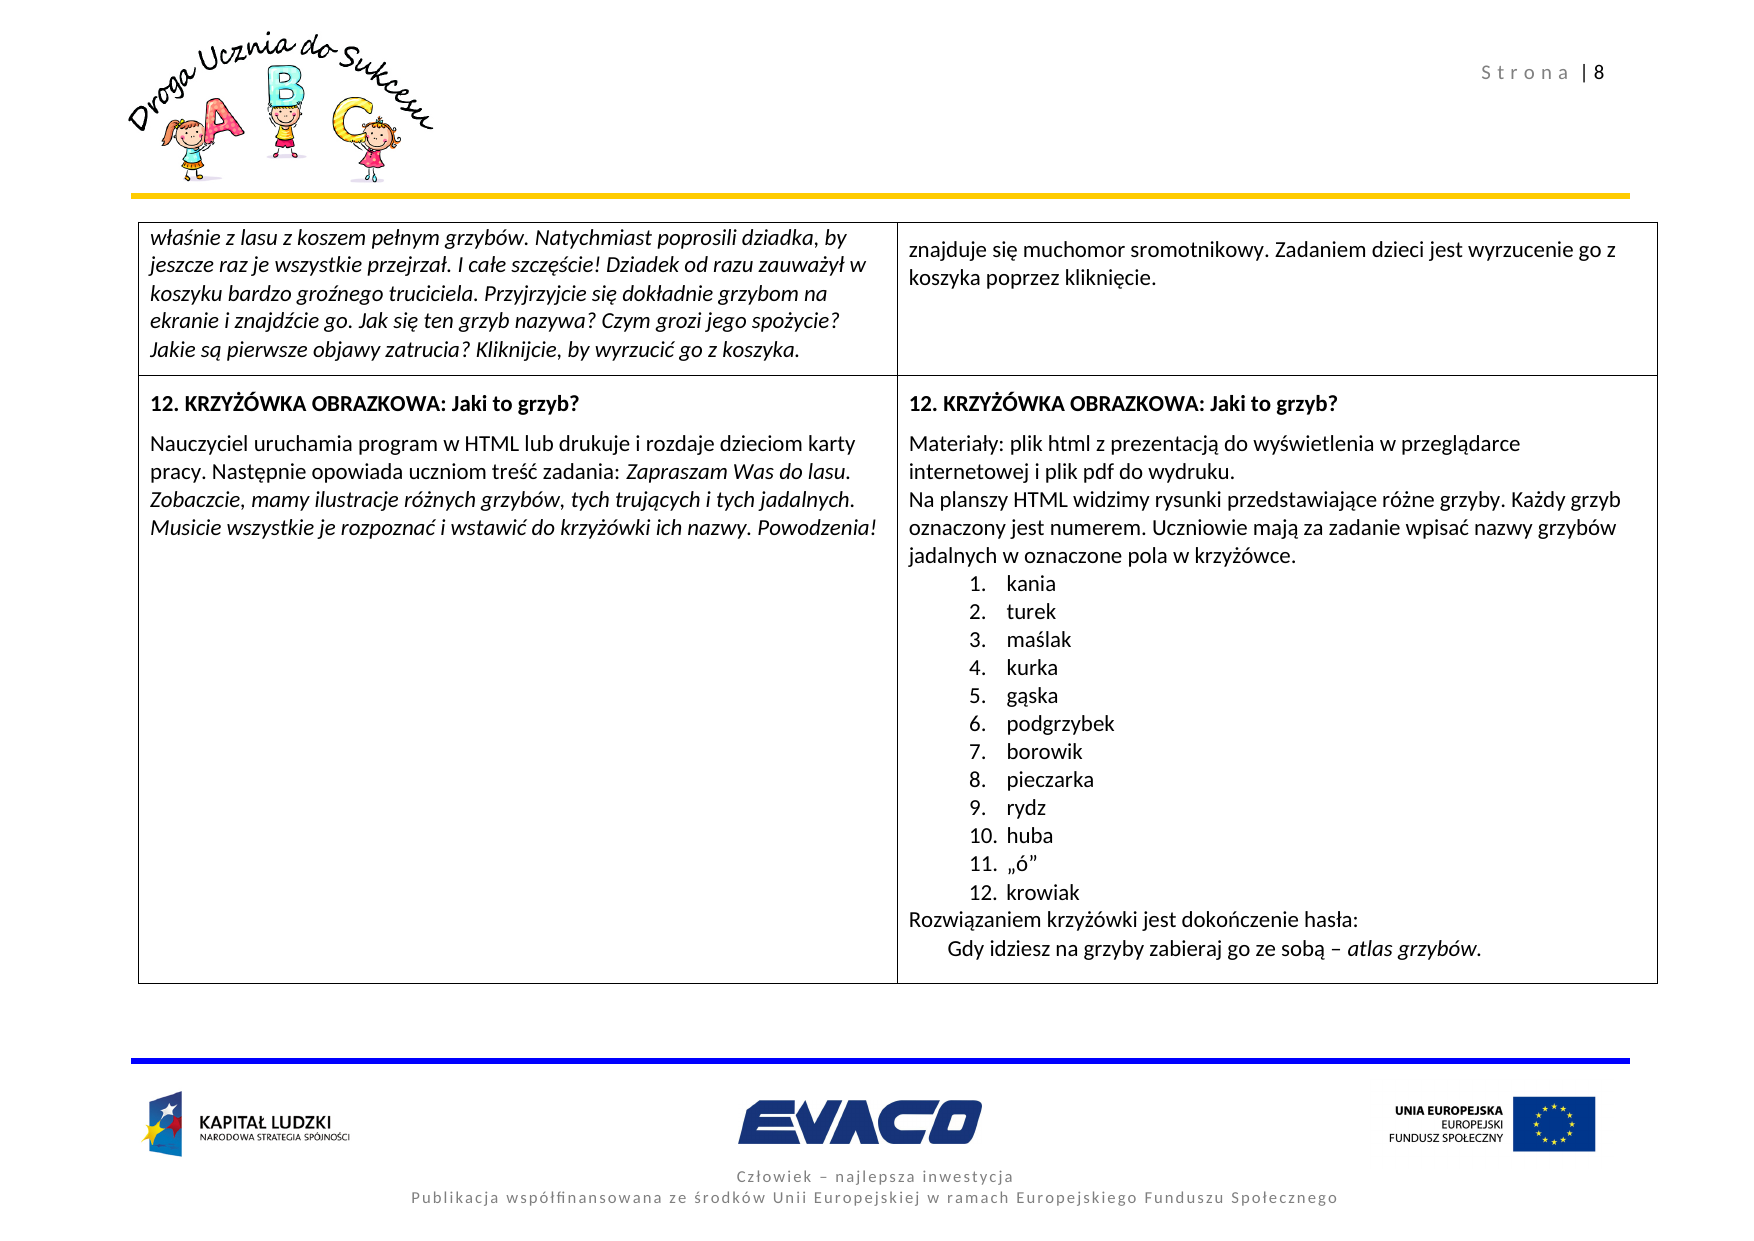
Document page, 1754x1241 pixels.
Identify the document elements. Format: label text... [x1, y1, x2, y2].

picture [134, 1087, 357, 1160]
picture [738, 1100, 982, 1144]
table_cell 12. KRZYŻÓWKA OBRAZKOWA: Jaki to grzyb? Materiały: plik html z prezentacją do wyświetlenia w przeglądarce internetowej i plik pdf do wydruku. Na planszy HTML widzimy rysunki przedstawiające różne grzyby. Każdy grzyb oznaczony jest numerem. Uczniowie mają za zadanie wpisać nazwy grzybów jadalnych w oznaczone pola w krzyżówce. kania turek maślak kurka gąska podgrzybek borowik pieczarka rydz huba „ó” krowiak Rozwiązaniem krzyżówki jest dokończenie hasła: Gdy idziesz na grzyby zabieraj go ze sobą – atlas grzybów. [898, 376, 1657, 982]
picture [113, 26, 447, 184]
picture [1370, 1079, 1614, 1169]
table_cell 12. KRZYŻÓWKA OBRAZKOWA: Jaki to grzyb? Nauczyciel uruchamia program w HTML lub drukuje i rozdaje dzieciom karty pracy. Następnie opowiada uczniom treść zadania: Zapraszam Was do lasu. Zobaczcie, mamy ilustracje różnych grzybów, tych trujących i tych jadalnych. Musicie wszystkie je rozpoznać i wstawić do krzyżówki ich nazwy. Powodzenia! [139, 376, 897, 982]
